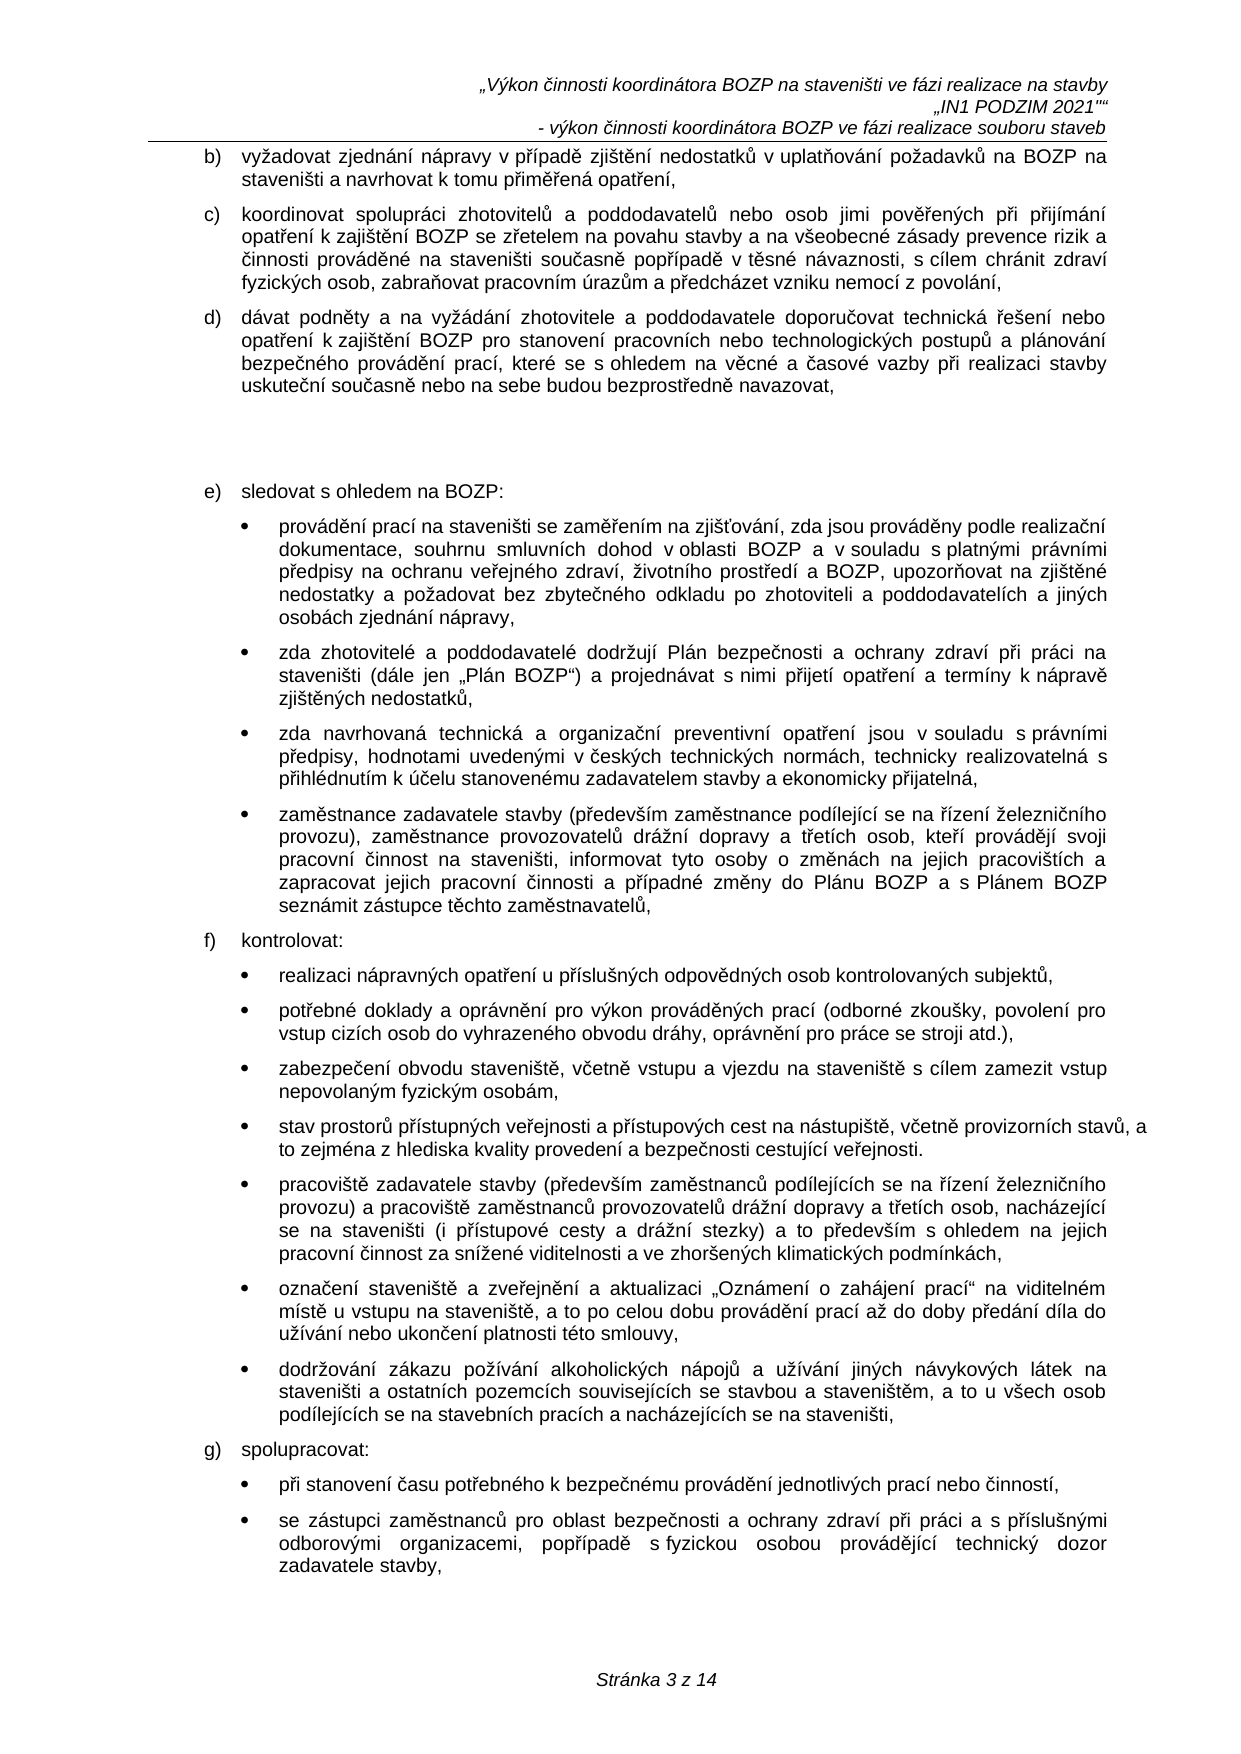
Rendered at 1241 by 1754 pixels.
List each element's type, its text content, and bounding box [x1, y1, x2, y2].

list se zástupci zaměstnanců pro oblast bezpečnosti a ochrany zdraví při práci a s příslušnými odborovými organizacemi, popřípadě s fyzickou osobou provádějící technický dozor zadavatele stavby, [241, 1509, 1107, 1577]
list zaměstnance zadavatele stavby (především zaměstnance podílející se na řízení železničního provozu), zaměstnance provozovatelů drážní dopravy a třetích osob, kteří provádějí svoji pracovní činnost na staveništi, informovat tyto osoby o změnách na jejich pracovištích a zapracovat jejich pracovní činnosti a případné změny do Plánu BOZP a s Plánem BOZP seznámit zástupce těchto zaměstnavatelů, [241, 802, 1107, 916]
list kontrolovat: [204, 929, 1107, 951]
list zda zhotovitelé a poddodavatelé dodržují Plán bezpečnosti a ochrany zdraví při práci na staveništi (dále jen „Plán BOZP“) a projednávat s nimi přijetí opatření a termíny k nápravě zjištěných nedostatků, [241, 641, 1107, 709]
list pracoviště zadavatele stavby (především zaměstnanců podílejících se na řízení železničního provozu) a pracoviště zaměstnanců provozovatelů drážní dopravy a třetích osob, nacházející se na staveništi (i přístupové cesty a drážní stezky) a to především s ohledem na jejich pracovní činnost za snížené viditelnosti a ve zhoršených klimatických podmínkách, [241, 1173, 1107, 1264]
list zda navrhovaná technická a organizační preventivní opatření jsou v souladu s právními předpisy, hodnotami uvedenými v českých technických normách, technicky realizovatelná s přihlédnutím k účelu stanovenému zadavatelem stavby a ekonomicky přijatelná, [241, 722, 1107, 790]
list sledovat s ohledem na BOZP: [204, 480, 1107, 502]
list koordinovat spolupráci zhotovitelů a poddodavatelů nebo osob jimi pověřených při přijímání opatření k zajištění BOZP se zřetelem na povahu stavby a na všeobecné zásady prevence rizik a činnosti prováděné na staveništi současně popřípadě v těsné návaznosti, s cílem chránit zdraví fyzických osob, zabraňovat pracovním úrazům a předcházet vzniku nemocí z povolání, [204, 203, 1107, 293]
list dávat podněty a na vyžádání zhotovitele a poddodavatele doporučovat technická řešení nebo opatření k zajištění BOZP pro stanovení pracovních nebo technologických postupů a plánování bezpečného provádění prací, které se s ohledem na věcné a časové vazby při realizaci stavby uskuteční současně nebo na sebe budou bezprostředně navazovat, [204, 306, 1107, 397]
list dodržování zákazu požívání alkoholických nápojů a užívání jiných návykových látek na staveništi a ostatních pozemcích souvisejících se stavbou a staveništěm, a to u všech osob podílejících se na stavebních pracích a nacházejících se na staveništi, [241, 1357, 1107, 1426]
list provádění prací na staveništi se zaměřením na zjišťování, zda jsou prováděny podle realizační dokumentace, souhrnu smluvních dohod v oblasti BOZP a v souladu s platnými právními předpisy na ochranu veřejného zdraví, životního prostředí a BOZP, upozorňovat na zjištěné nedostatky a požadovat bez zbytečného odkladu po zhotoviteli a poddodavatelích a jiných osobách zjednání nápravy, [241, 515, 1107, 628]
list spolupracovat: [204, 1438, 1107, 1461]
list zabezpečení obvodu staveniště, včetně vstupu a vjezdu na staveniště s cílem zamezit vstup nepovolaným fyzickým osobám, [241, 1057, 1107, 1103]
list realizaci nápravných opatření u příslušných odpovědných osob kontrolovaných subjektů, [241, 964, 1107, 987]
list vyžadovat zjednání nápravy v případě zjištění nedostatků v uplatňování požadavků na BOZP na staveništi a navrhovat k tomu přiměřená opatření, [204, 145, 1107, 190]
list označení staveniště a zveřejnění a aktualizaci „Oznámení o zahájení prací“ na viditelném místě u vstupu na staveniště, a to po celou dobu provádění prací až do doby předání díla do užívání nebo ukončení platnosti této smlouvy, [241, 1277, 1107, 1345]
list potřebné doklady a oprávnění pro výkon prováděných prací (odborné zkoušky, povolení pro vstup cizích osob do vyhrazeného obvodu dráhy, oprávnění pro práce se stroji atd.), [241, 999, 1107, 1045]
list stav prostorů přístupných veřejnosti a přístupových cest na nástupiště, včetně provizorních stavů, a to zejména z hlediska kvality provedení a bezpečnosti cestující veřejnosti. [241, 1115, 1167, 1161]
list při stanovení času potřebného k bezpečnému provádění jednotlivých prací nebo činností, [241, 1473, 1107, 1496]
